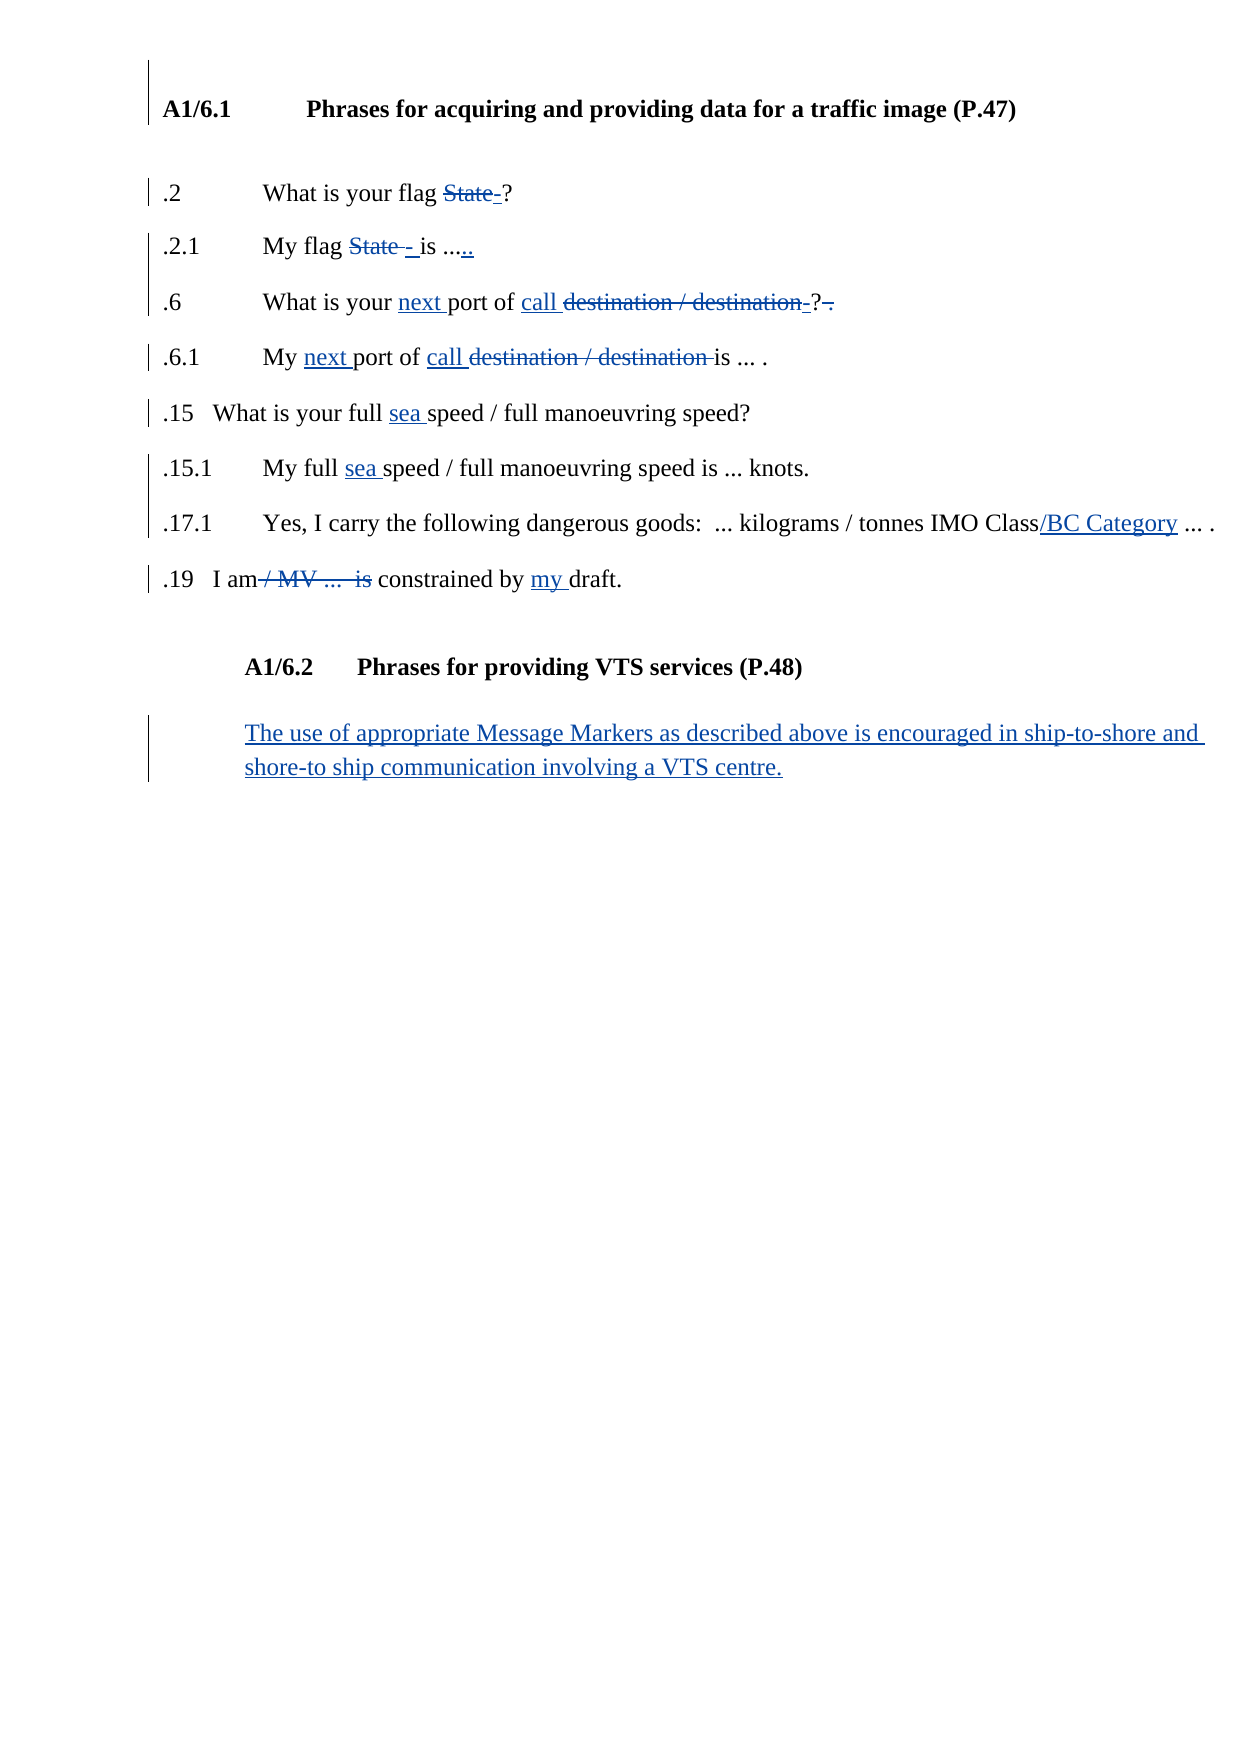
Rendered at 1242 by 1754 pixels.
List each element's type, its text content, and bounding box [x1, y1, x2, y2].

text .19 I am constrained by draft. [162, 565, 1240, 593]
text .2.1 My flag is ... [162, 233, 1240, 260]
text .6.1 My port of is ... . [162, 343, 1240, 371]
text A1/6.1 Phrases for acquiring and providing data for a traffic image (P.47) [162, 86, 1240, 125]
text .17.1 Yes, I carry the following dangerous goods: ... kilograms / tonnes IMO Class ... . [162, 510, 1240, 537]
text .15 What is your full speed / full manoeuvring speed? [162, 399, 1240, 427]
text .6 What is your port of ? [162, 288, 1240, 316]
text .15.1 My full speed / full manoeuvring speed is ... knots. [162, 454, 1240, 482]
text .2 What is your flag ? [162, 178, 1240, 206]
text A1/6.2 Phrases for providing VTS services (P.48) [244, 648, 1240, 682]
